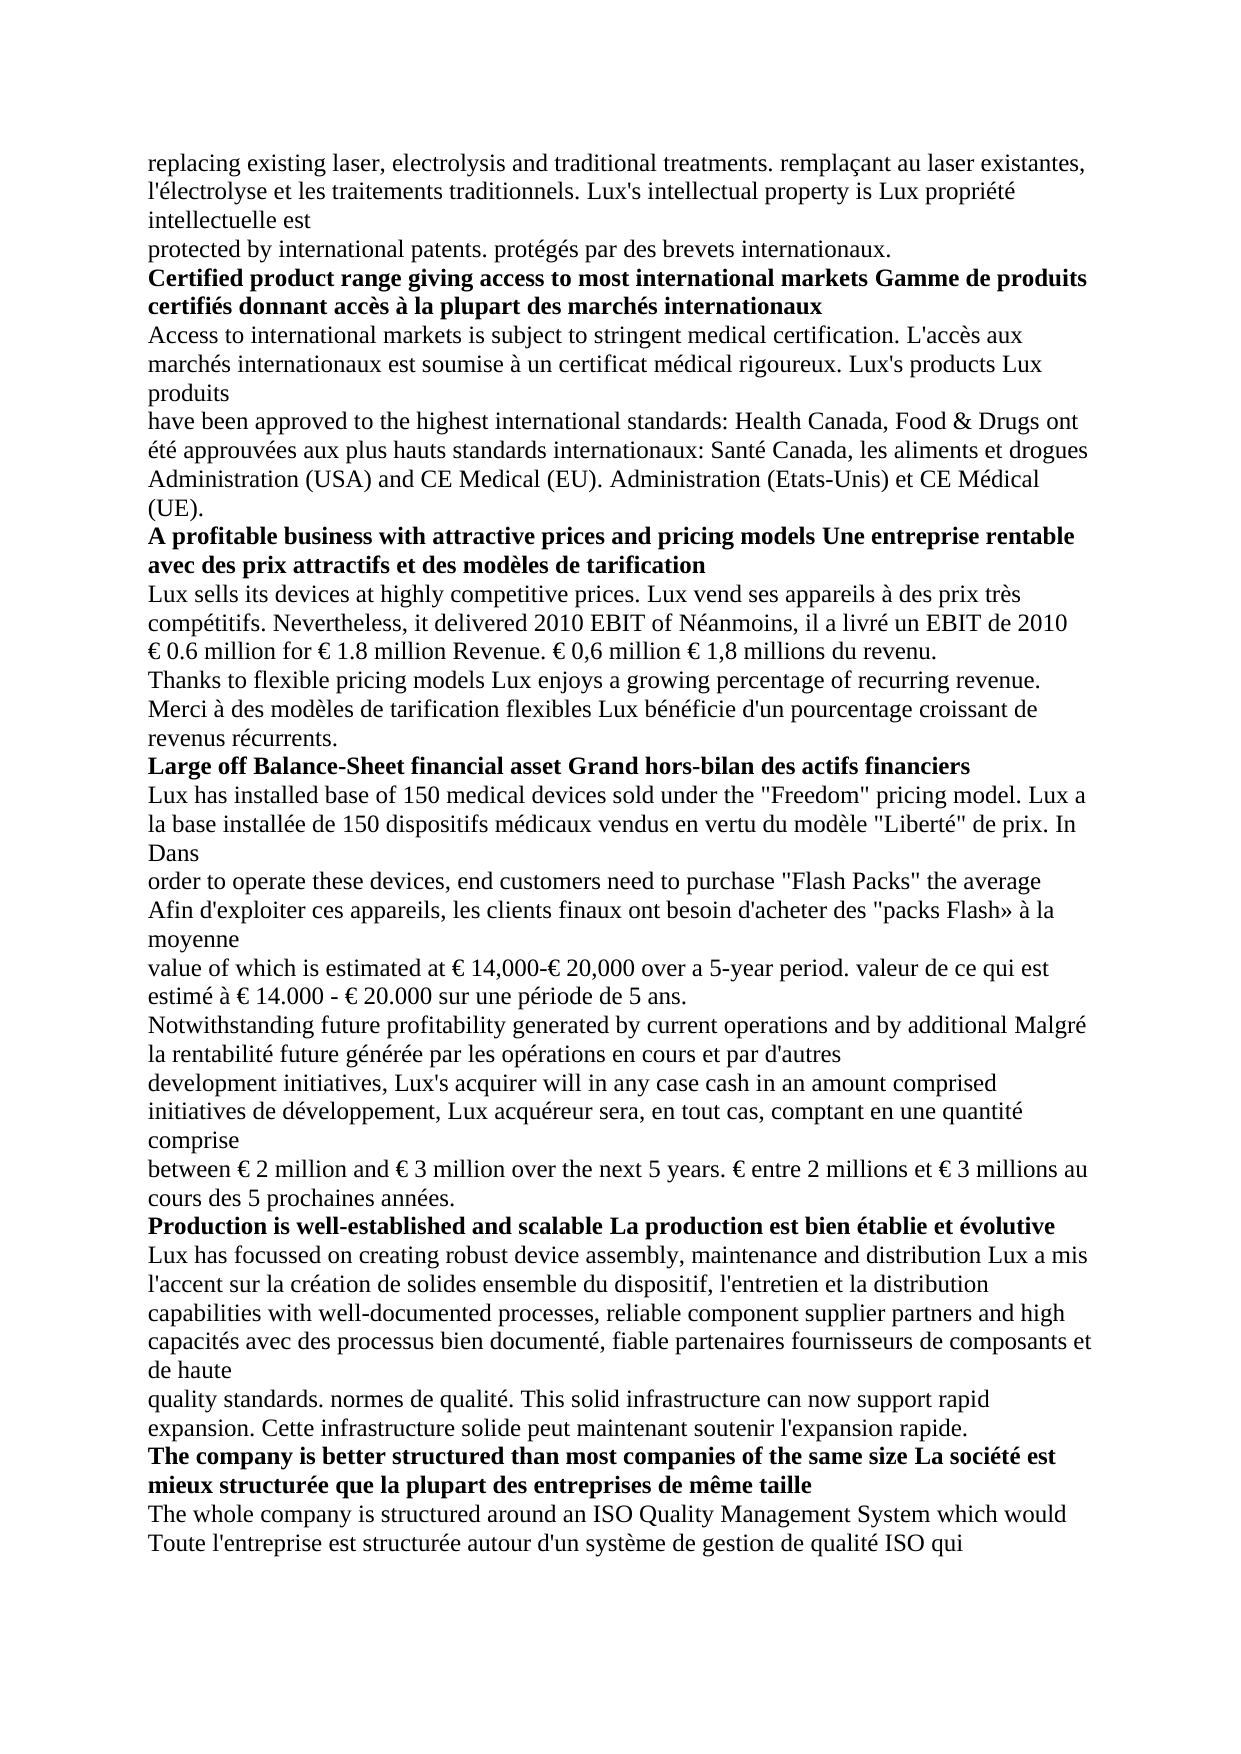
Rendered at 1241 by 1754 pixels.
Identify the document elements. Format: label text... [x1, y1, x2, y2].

text Administration (USA) and CE Medical (EU). Administration (Etats-Unis) et CE Médical (UE). [148, 464, 1093, 521]
text Production is well-established and scalable La production est bien établie et évolutive [148, 1211, 1093, 1240]
text order to operate these devices, end customers need to purchase "Flash Packs" the average Afin d'exploiter ces appareils, les clients finaux ont besoin d'acheter des "packs Flash» à la moyenne [148, 866, 1093, 953]
text The company is better structured than most companies of the same size La société est mieux structurée que la plupart des entreprises de même taille [148, 1441, 1093, 1499]
text Lux has installed base of 150 medical devices sold under the "Freedom" pricing model. Lux a la base installée de 150 dispositifs médicaux vendus en vertu du modèle "Liberté" de prix. In Dans [148, 780, 1093, 866]
text development initiatives, Lux's acquirer will in any case cash in an amount comprised initiatives de développement, Lux acquéreur sera, en tout cas, comptant en une quantité comprise [148, 1068, 1093, 1154]
text capabilities with well-documented processes, reliable component supplier partners and high capacités avec des processus bien documenté, fiable partenaires fournisseurs de composants et de haute [148, 1298, 1093, 1384]
text Access to international markets is subject to stringent medical certification. L'accès aux marchés internationaux est soumise à un certificat médical rigoureux. Lux's products Lux produits [148, 320, 1093, 406]
text A profitable business with attractive prices and pricing models Une entreprise rentable avec des prix attractifs et des modèles de tarification [148, 521, 1093, 579]
text Lux has focussed on creating robust device assembly, maintenance and distribution Lux a mis l'accent sur ​​la création de solides ensemble du dispositif, l'entretien et la distribution [148, 1240, 1093, 1298]
text Certified product range giving access to most international markets Gamme de produits certifiés donnant accès à la plupart des marchés internationaux [148, 263, 1093, 320]
text The whole company is structured around an ISO Quality Management System which would Toute l'entreprise est structurée autour d'un système de gestion de qualité ISO qui [148, 1499, 1093, 1556]
text Thanks to flexible pricing models Lux enjoys a growing percentage of recurring revenue. Merci à des modèles de tarification flexibles Lux bénéficie d'un pourcentage croissant de revenus récurrents. [148, 665, 1093, 751]
text € 0.6 million for € 1.8 million Revenue. € 0,6 million € 1,8 millions du revenu. [148, 636, 1093, 665]
text quality standards. normes de qualité. This solid infrastructure can now support rapid expansion. Cette infrastructure solide peut maintenant soutenir l'expansion rapide. [148, 1384, 1093, 1441]
text Large off Balance-Sheet financial asset Grand hors-bilan des actifs financiers [148, 751, 1093, 780]
text between € 2 million and € 3 million over the next 5 years. € entre 2 millions et € 3 millions au cours des 5 prochaines années. [148, 1154, 1093, 1211]
text Notwithstanding future profitability generated by current operations and by additional Malgré la rentabilité future générée par les opérations en cours et par d'autres [148, 1010, 1093, 1068]
text protected by international patents. protégés par des brevets internationaux. [148, 234, 1093, 263]
text have been approved to the highest international standards: Health Canada, Food & Drugs ont été approuvées aux plus hauts standards internationaux: Santé Canada, les aliments et drogues [148, 406, 1093, 464]
text Lux sells its devices at highly competitive prices. Lux vend ses appareils à des prix très compétitifs. Nevertheless, it delivered 2010 EBIT of Néanmoins, il a livré un EBIT de 2010 [148, 579, 1093, 636]
text replacing existing laser, electrolysis and traditional treatments. remplaçant au laser existantes, l'électrolyse et les traitements traditionnels. Lux's intellectual property is Lux propriété intellectuelle est [148, 148, 1093, 234]
text value of which is estimated at € 14,000-€ 20,000 over a 5-year period. valeur de ce qui est estimé à € 14.000 - € 20.000 sur une période de 5 ans. [148, 953, 1093, 1010]
